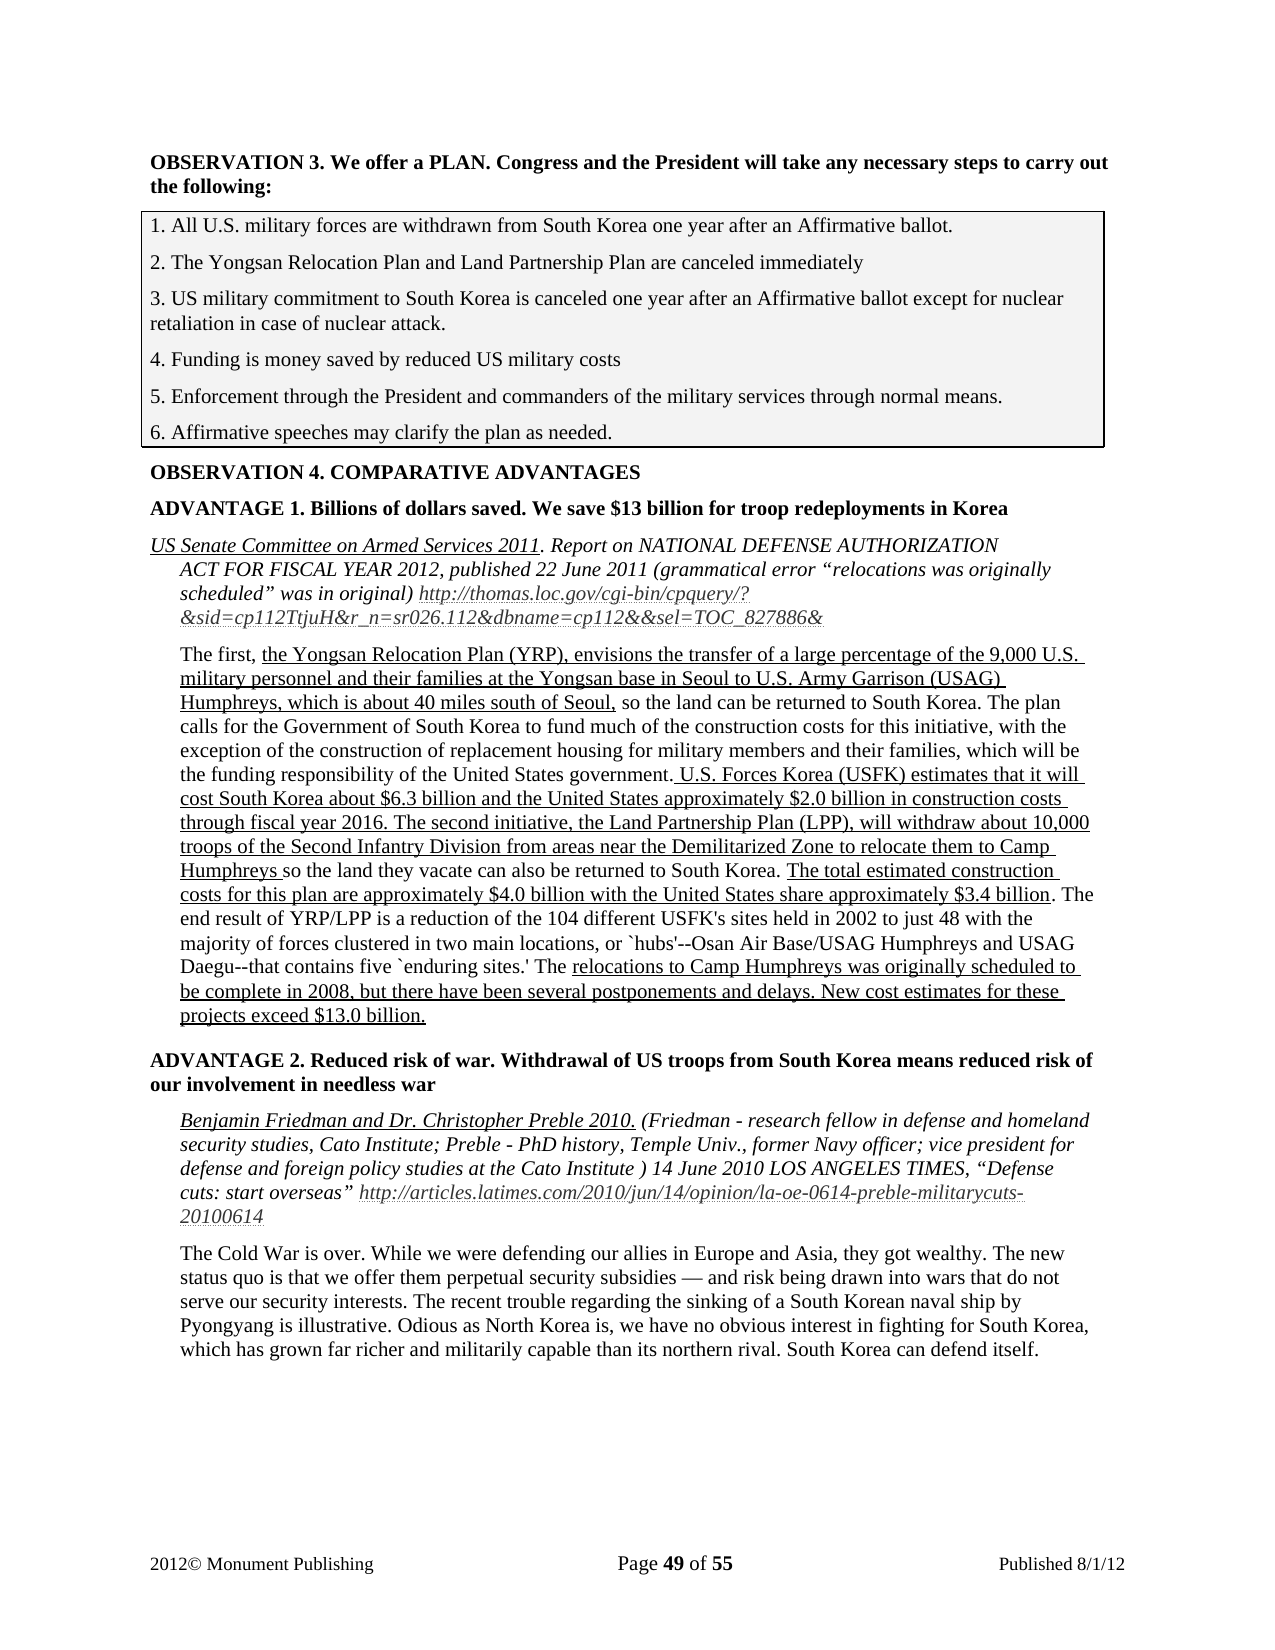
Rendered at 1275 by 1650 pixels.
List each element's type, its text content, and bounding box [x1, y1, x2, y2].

text ADVANTAGE 2. Reduced risk of war. Withdrawal of US troops from South Korea means reduced risk of our involvement in needless war [150, 1047, 1125, 1096]
text 3. US military commitment to South Korea is canceled one year after an Affirmative ballot except for nuclear retaliation in case of nuclear attack. [142, 284, 1103, 334]
text 5. Enforcement through the President and commanders of the military services through normal means. [142, 381, 1103, 408]
text US Senate Committee on Armed Services 2011. Report on NATIONAL DEFENSE AUTHORIZATION [150, 533, 1125, 557]
text 4. Funding is money saved by reduced US military costs [142, 344, 1103, 371]
text 6. Affirmative speeches may clarify the plan as needed. [142, 417, 1103, 446]
text OBSERVATION 4. COMPARATIVE ADVANTAGES [150, 460, 1125, 484]
text OBSERVATION 3. We offer a PLAN. Congress and the President will take any necessary steps to carry out the following: [150, 150, 1125, 198]
text 2. The Yongsan Relocation Plan and Land Partnership Plan are canceled immediately [142, 247, 1103, 274]
text Benjamin Friedman and Dr. Christopher Preble 2010. (Friedman - research fellow in defense and homeland security studies, Cato Institute; Preble - PhD history, Temple Univ., former Navy officer; vice president for defense and foreign policy studies at the Cato Institute ) 14 June 2010 LOS ANGELES TIMES, “Defense cuts: start overseas” http://articles.latimes.com/2010/jun/14/opinion/la-oe-0614-preble-militarycuts-20100614 [180, 1108, 1095, 1228]
text ADVANTAGE 1. Billions of dollars saved. We save $13 billion for troop redeployments in Korea [150, 496, 1125, 520]
text ACT FOR FISCAL YEAR 2012, published 22 June 2011 (grammatical error “relocations was originally scheduled” was in original) http://thomas.loc.gov/cgi-bin/cpquery/?&sid=cp112TtjuH&r_n=sr026.112&dbname=cp112&&sel=TOC_827886& [180, 557, 1095, 629]
text 1. All U.S. military forces are withdrawn from South Korea one year after an Affirmative ballot. [142, 212, 1103, 237]
text The Cold War is over. While we were defending our allies in Europe and Asia, they got wealthy. The new status quo is that we offer them perpetual security subsidies — and risk being drawn into wars that do not serve our security interests. The recent trouble regarding the sinking of a South Korean naval ship by Pyongyang is illustrative. Odious as North Korea is, we have no obvious interest in fighting for South Korea, which has grown far richer and militarily capable than its northern rival. South Korea can defend itself. [180, 1241, 1095, 1361]
text The first, the Yongsan Relocation Plan (YRP), envisions the transfer of a large percentage of the 9,000 U.S. military personnel and their families at the Yongsan base in Seoul to U.S. Army Garrison (USAG) Humphreys, which is about 40 miles south of Seoul, so the land can be returned to South Korea. The plan calls for the Government of South Korea to fund much of the construction costs for this initiative, with the exception of the construction of replacement housing for military members and their families, which will be the funding responsibility of the United States government. U.S. Forces Korea (USFK) estimates that it will cost South Korea about $6.3 billion and the United States approximately $2.0 billion in construction costs through fiscal year 2016. The second initiative, the Land Partnership Plan (LPP), will withdraw about 10,000 troops of the Second Infantry Division from areas near the Demilitarized Zone to relocate them to Camp Humphreys so the land they vacate can also be returned to South Korea. The total estimated construction costs for this plan are approximately $4.0 billion with the United States share approximately $3.4 billion. The end result of YRP/LPP is a reduction of the 104 different USFK's sites held in 2002 to just 48 with the majority of forces clustered in two main locations, or `hubs'--Osan Air Base/USAG Humphreys and USAG Daegu--that contains five `enduring sites.' The relocations to Camp Humphreys was originally scheduled to be complete in 2008, but there have been several postponements and delays. New cost estimates for these projects exceed $13.0 billion. [180, 642, 1095, 1027]
